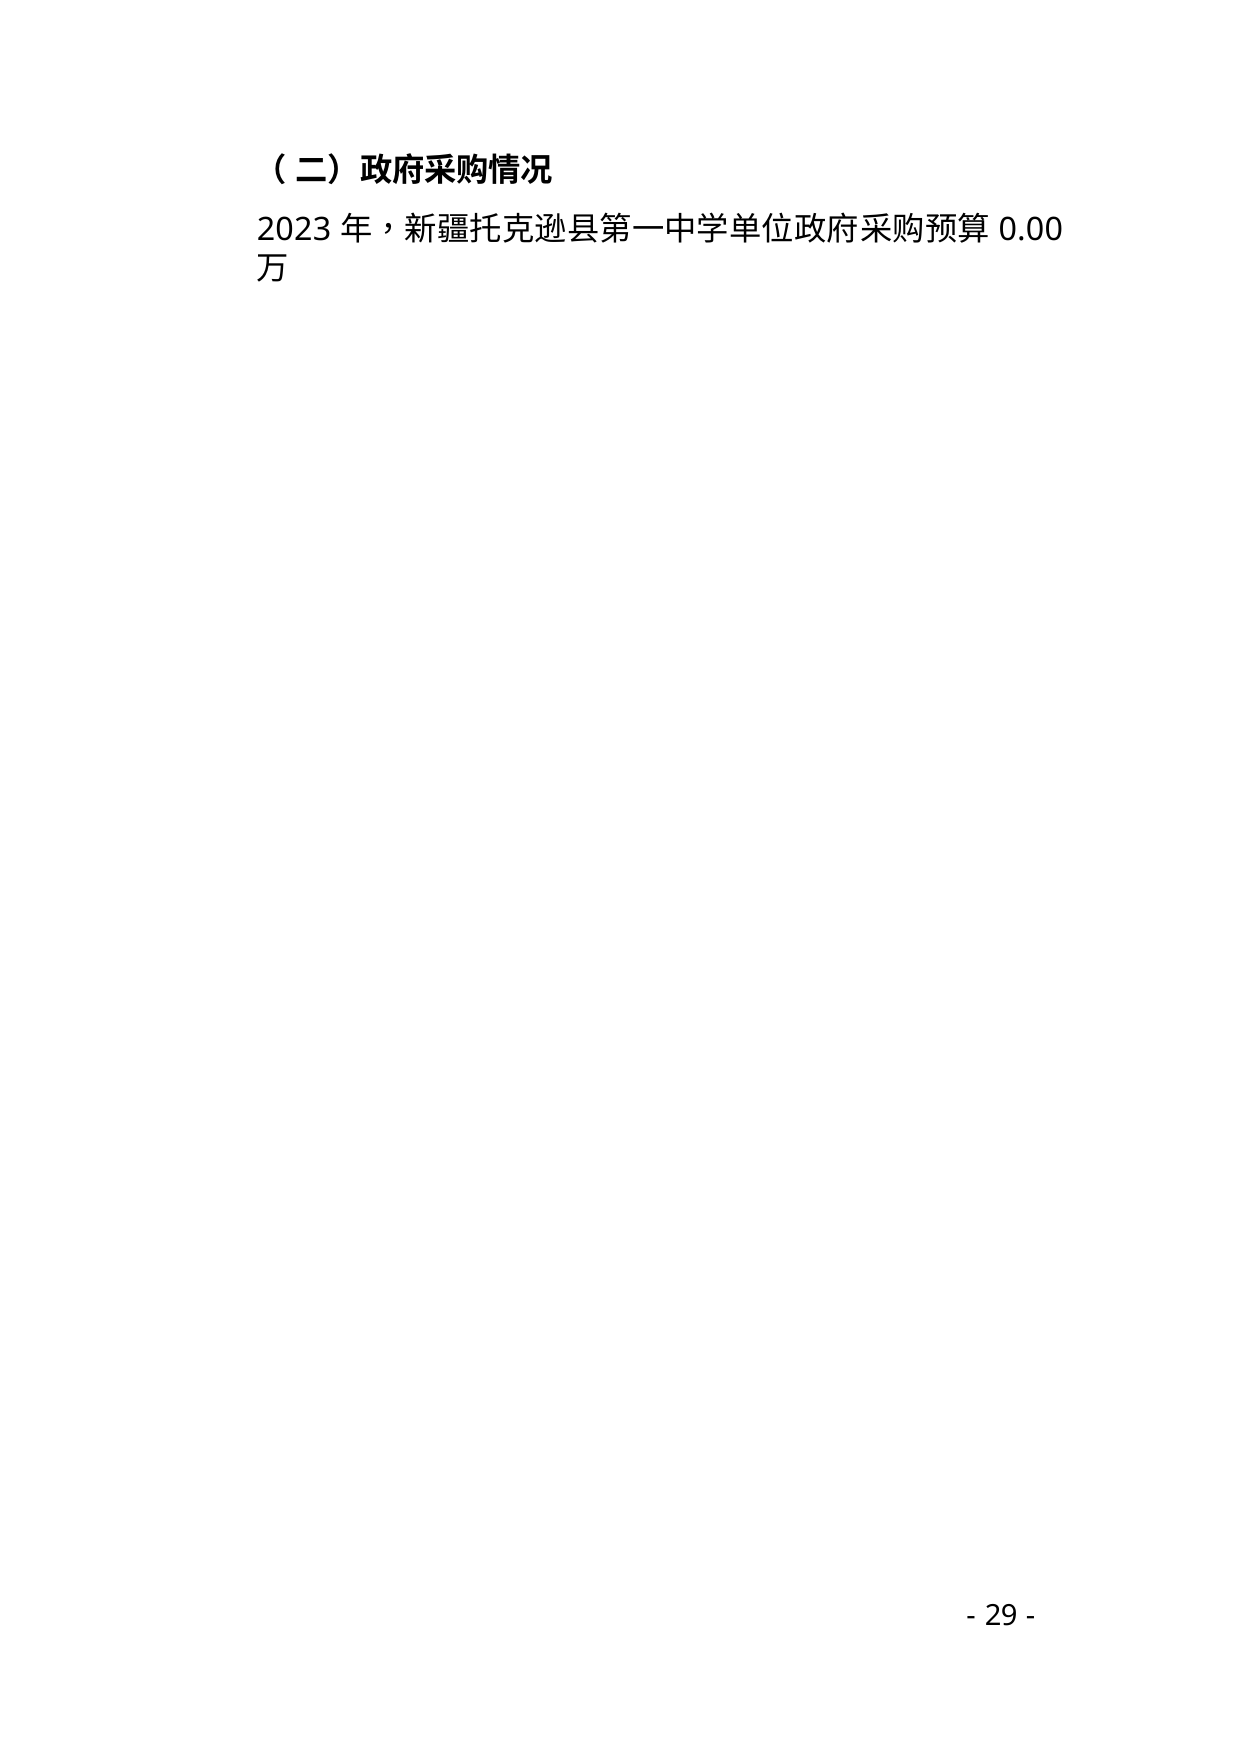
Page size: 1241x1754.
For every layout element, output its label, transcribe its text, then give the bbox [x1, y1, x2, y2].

text 2023 年，新疆托克逊县第一中学单位政府采购预算 0.00 万 [257, 209, 1078, 289]
text （ 二）政府采购情况 [254, 149, 1078, 189]
